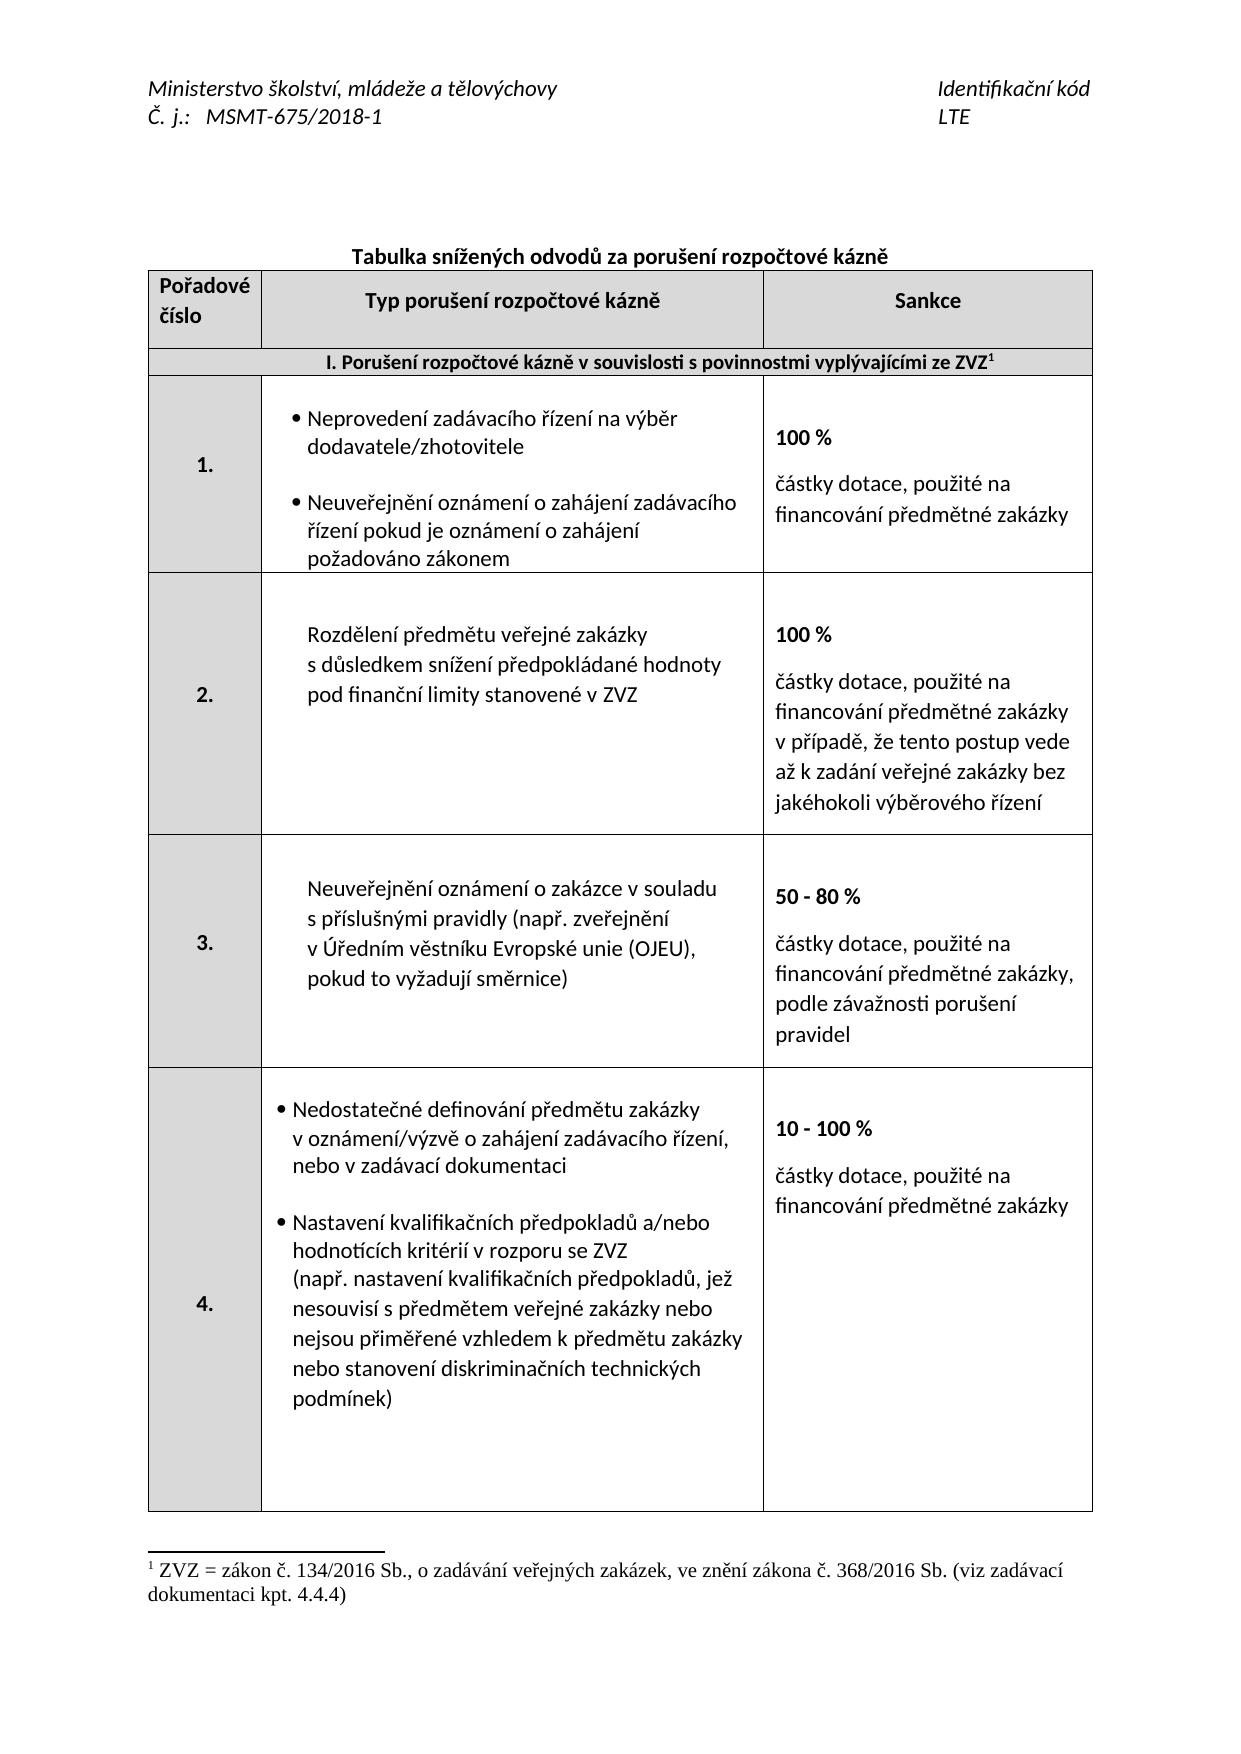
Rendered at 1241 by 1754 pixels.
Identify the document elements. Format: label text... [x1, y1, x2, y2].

table_header Typ porušení rozpočtové kázně [262, 271, 763, 348]
table_cell Neprovedení zadávacího řízení na výběr dodavatele/zhotovitele Neuveřejnění oznámení o zahájení zadávacího řízení pokud je oznámení o zahájení požadováno zákonem [262, 376, 763, 572]
text Tabulka snížených odvodů za porušení rozpočtové kázně [148, 242, 1093, 270]
table_cell 100 % částky dotace, použité na financování předmětné zakázky [764, 376, 1092, 572]
table_cell 100 % částky dotace, použité na financování předmětné zakázky v případě, že tento postup vede až k zadání veřejné zakázky bez jakéhokoli výběrového řízení [764, 573, 1092, 834]
table_header Sankce [764, 271, 1092, 348]
table_cell 10 - 100 % částky dotace, použité na financování předmětné zakázky [764, 1068, 1092, 1511]
table_cell 3. [149, 835, 261, 1067]
table_cell 1. [149, 376, 261, 572]
table_cell 50 - 80 % částky dotace, použité na financování předmětné zakázky, podle závažnosti porušení pravidel [764, 835, 1092, 1067]
table_cell Nedostatečné definování předmětu zakázky v oznámení/výzvě o zahájení zadávacího řízení, nebo v zadávací dokumentaci Nastavení kvalifikačních předpokladů a/nebo hodnotících kritérií v rozporu se ZVZ (např. nastavení kvalifikačních předpokladů, jež nesouvisí s předmětem veřejné zakázky nebo nejsou přiměřené vzhledem k předmětu zakázky nebo stanovení diskriminačních technických podmínek) [262, 1068, 763, 1511]
table_cell Rozdělení předmětu veřejné zakázky s důsledkem snížení předpokládané hodnoty pod finanční limity stanovené v ZVZ [262, 573, 763, 834]
table_cell 4. [149, 1068, 261, 1511]
table_header Pořadové číslo [149, 271, 261, 348]
table_cell 2. [149, 573, 261, 834]
table_cell I. Porušení rozpočtové kázně v souvislosti s povinnostmi vyplývajícími ze ZVZ [149, 349, 1092, 375]
table_cell Neuveřejnění oznámení o zakázce v souladu s příslušnými pravidly (např. zveřejnění v Úředním věstníku Evropské unie (OJEU), pokud to vyžadují směrnice) [262, 835, 763, 1067]
